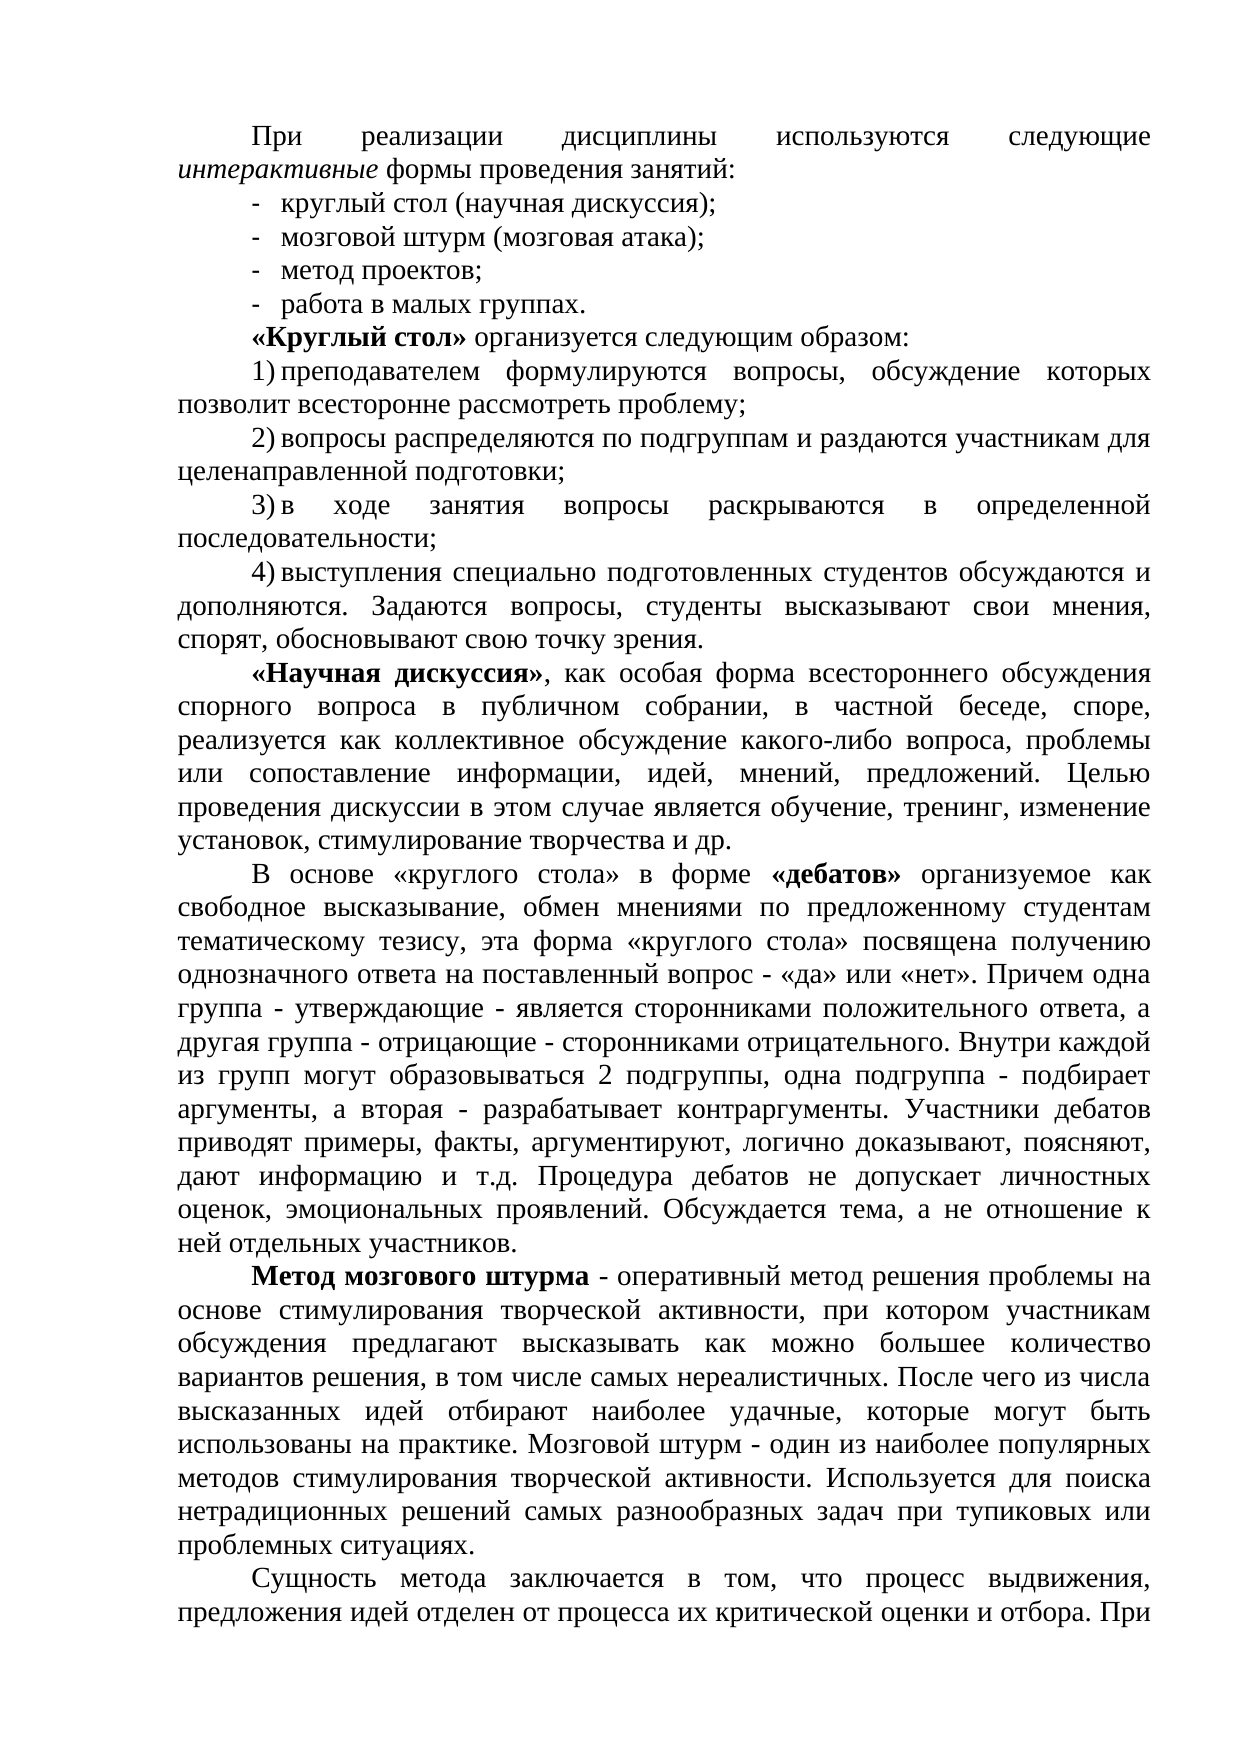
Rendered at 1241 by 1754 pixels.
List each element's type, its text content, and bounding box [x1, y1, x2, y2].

list вопросы распределяются по подгруппам и раздаются участникам для целенаправленной подготовки; [177, 420, 1152, 487]
list круглый стол (научная дискуссия); [177, 185, 1152, 219]
text «Научная дискуссия», как особая форма всестороннего обсуждения спорного вопроса в публичном собрании, в частной беседе, споре, реализуется как коллективное обсуждение какого-либо вопроса, проблемы или сопоставление информации, идей, мнений, предложений. Целью проведения дискуссии в этом случае является обучение, тренинг, изменение установок, стимулирование творчества и др. [177, 655, 1152, 856]
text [177, 1560, 1152, 1627]
text При реализации дисциплины используются следующие интерактивные формы проведения занятий: [177, 118, 1152, 185]
text «Круглый стол» организуется следующим образом: [177, 319, 1152, 353]
text В основе «круглого стола» в форме «дебатов» организуемое как свободное высказывание, обмен мнениями по предложенному студентам тематическому тезису, эта форма «круглого стола» посвящена получению однозначного ответа на поставленный вопрос - «да» или «нет». Причем одна группа - утверждающие - является сторонниками положительного ответа, а другая группа - отрицающие - сторонниками отрицательного. Внутри каждой из групп могут образовываться 2 подгруппы, одна подгруппа - подбирает аргументы, а вторая - разрабатывает контраргументы. Участники дебатов приводят примеры, факты, аргументируют, логично доказывают, поясняют, дают информацию и т.д. Процедура дебатов не допускает личностных оценок, эмоциональных проявлений. Обсуждается тема, а не отношение к ней отдельных участников. [177, 856, 1152, 1258]
list преподавателем формулируются вопросы, обсуждение которых позволит всесторонне рассмотреть проблему; [177, 353, 1152, 420]
list выступления специально подготовленных студентов обсуждаются и дополняются. Задаются вопросы, студенты высказывают свои мнения, спорят, обосновывают свою точку зрения. [177, 554, 1152, 655]
list работа в малых группах. [177, 286, 1152, 319]
list в ходе занятия вопросы раскрываются в определенной последовательности; [177, 487, 1152, 554]
text Метод мозгового штурма - оперативный метод решения проблемы на основе стимулирования творческой активности, при котором участникам обсуждения предлагают высказывать как можно большее количество вариантов решения, в том числе самых нереалистичных. После чего из числа высказанных идей отбирают наиболее удачные, которые могут быть использованы на практике. Мозговой штурм - один из наиболее популярных методов стимулирования творческой активности. Используется для поиска нетрадиционных решений самых разнообразных задач при тупиковых или проблемных ситуациях. [177, 1258, 1152, 1560]
list мозговой штурм (мозговая атака); [177, 219, 1152, 252]
list метод проектов; [177, 252, 1152, 286]
